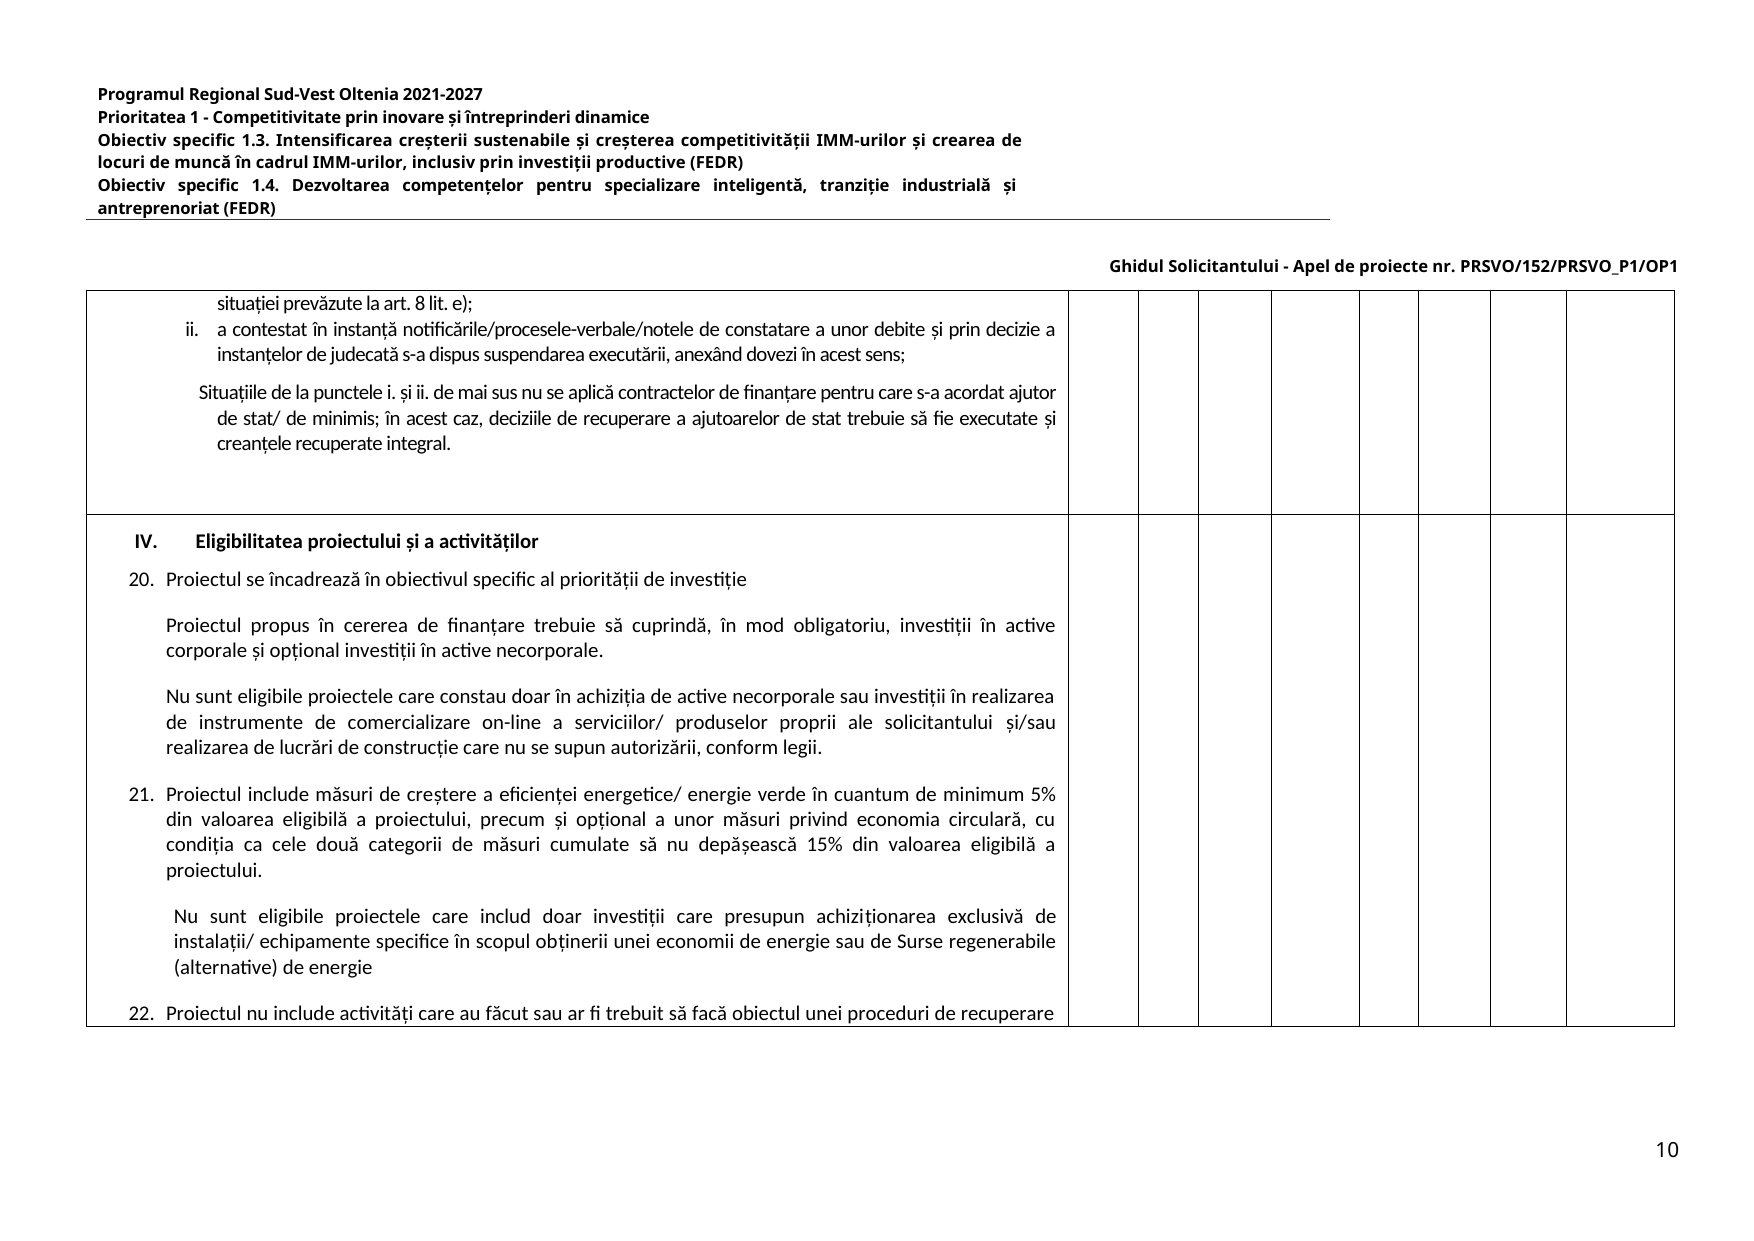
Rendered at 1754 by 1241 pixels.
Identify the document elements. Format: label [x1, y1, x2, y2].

table_cell [1360, 515, 1418, 1026]
table_cell [1069, 291, 1138, 514]
table_cell [1567, 515, 1674, 1026]
table_cell [87, 515, 1068, 1026]
table_cell [1491, 291, 1566, 514]
table_cell [1272, 515, 1359, 1026]
table_cell [1360, 291, 1418, 514]
table_cell [1199, 291, 1271, 514]
table_cell [1567, 291, 1674, 514]
table_cell [1069, 515, 1138, 1026]
table_cell [1199, 515, 1271, 1026]
table_cell [87, 291, 1068, 514]
table_cell [1272, 291, 1359, 514]
table_cell [1419, 291, 1490, 514]
table_cell [1139, 291, 1198, 514]
table_cell [1491, 515, 1566, 1026]
table_cell [1139, 515, 1198, 1026]
table_cell [1419, 515, 1490, 1026]
